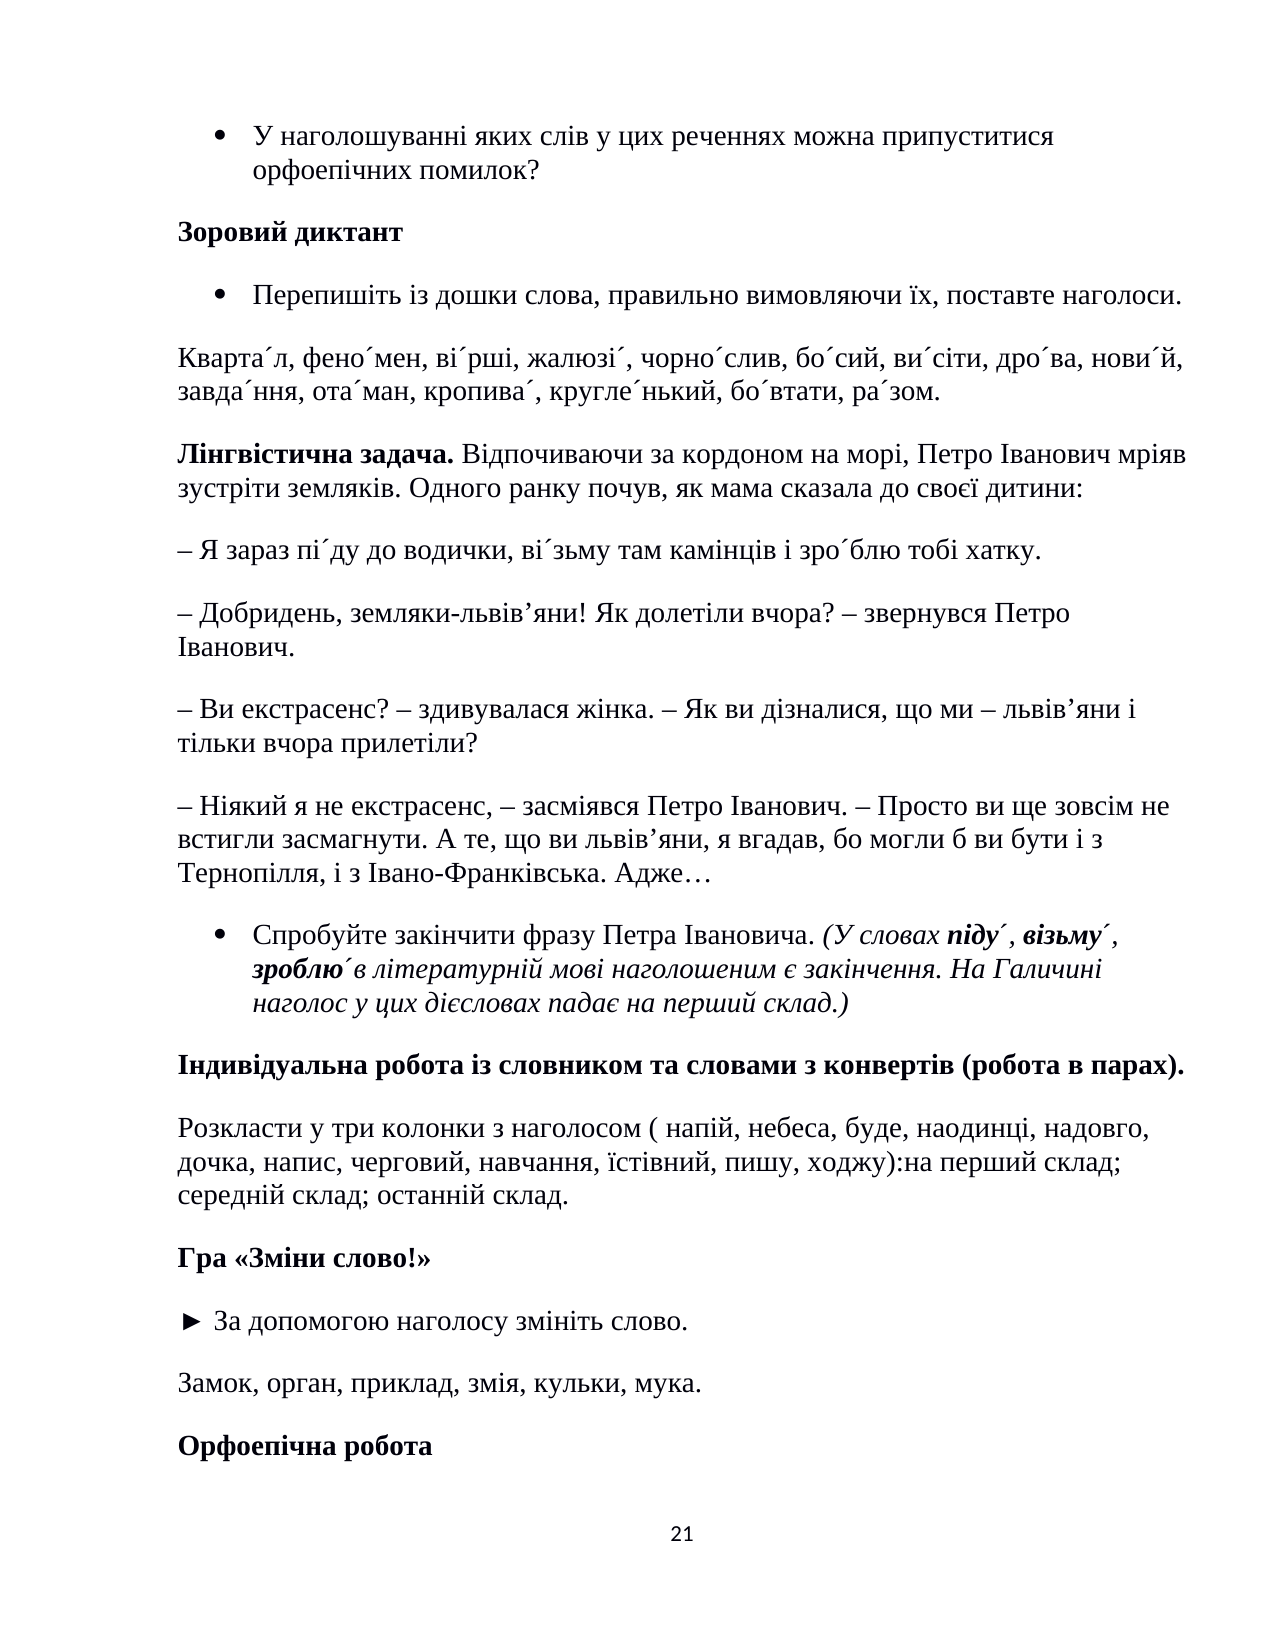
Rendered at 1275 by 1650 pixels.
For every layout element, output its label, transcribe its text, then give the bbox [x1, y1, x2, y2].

list У наголошуванні яких слів у цих реченнях можна припуститися орфоепічних помилок? [215, 118, 1186, 185]
text Індивідуальна робота із словником та словами з конвертів (робота в парах). [177, 1047, 1186, 1081]
text Розкласти у три колонки з наголосом ( напій, небеса, буде, наодинці, надовго, дочка, напис, черговий, навчання, їстівний, пишу, ходжу):на перший склад; середній склад; останній склад. [177, 1110, 1186, 1211]
text Замок, орган, приклад, змія, кульки, мука. [177, 1365, 1186, 1399]
list Спробуйте закінчити фразу Петра Івановича. (У словах піду´, візьму´, зроблю´в літературній мові наголошеним є закінчення. На Галичині наголос у цих дієсловах падає на перший склад.) [215, 917, 1186, 1018]
text ► За допомогою наголосу змініть слово. [177, 1303, 1186, 1336]
text Гра «Зміни слово!» [177, 1240, 1186, 1273]
text Орфоепічна робота [177, 1428, 1186, 1462]
text – Добридень, земляки-львів’яни! Як долетіли вчора? – звернувся Петро Іванович. [177, 595, 1186, 662]
text Зоровий диктант [177, 214, 1186, 248]
text Кварта´л, фено´мен, ві´рші, жалюзі´, чорно´слив, бо´сий, ви´сіти, дро´ва, нови´й, завда´ння, ота´ман, кропива´, кругле´нький, бо´втати, ра´зом. [177, 340, 1186, 407]
text – Ніякий я не екстрасенс, – засміявся Петро Іванович. – Просто ви ще зовсім не встигли засмагнути. А те, що ви львів’яни, я вгадав, бо могли б ви бути і з Тернопілля, і з Івано-Франківська. Адже… [177, 788, 1186, 888]
text – Ви екстрасенс? – здивувалася жінка. – Як ви дізналися, що ми – львів’яни і тільки вчора прилетіли? [177, 691, 1186, 758]
text Лінгвістична задача. Відпочиваючи за кордоном на морі, Петро Іванович мріяв зустріти земляків. Одного ранку почув, як мама сказала до своєї дитини: [177, 436, 1186, 503]
text – Я зараз пі´ду до водички, ві´зьму там камінців і зро´блю тобі хатку. [177, 532, 1186, 566]
list Перепишіть із дошки слова, правильно вимовляючи їх, поставте наголоси. [215, 277, 1186, 311]
